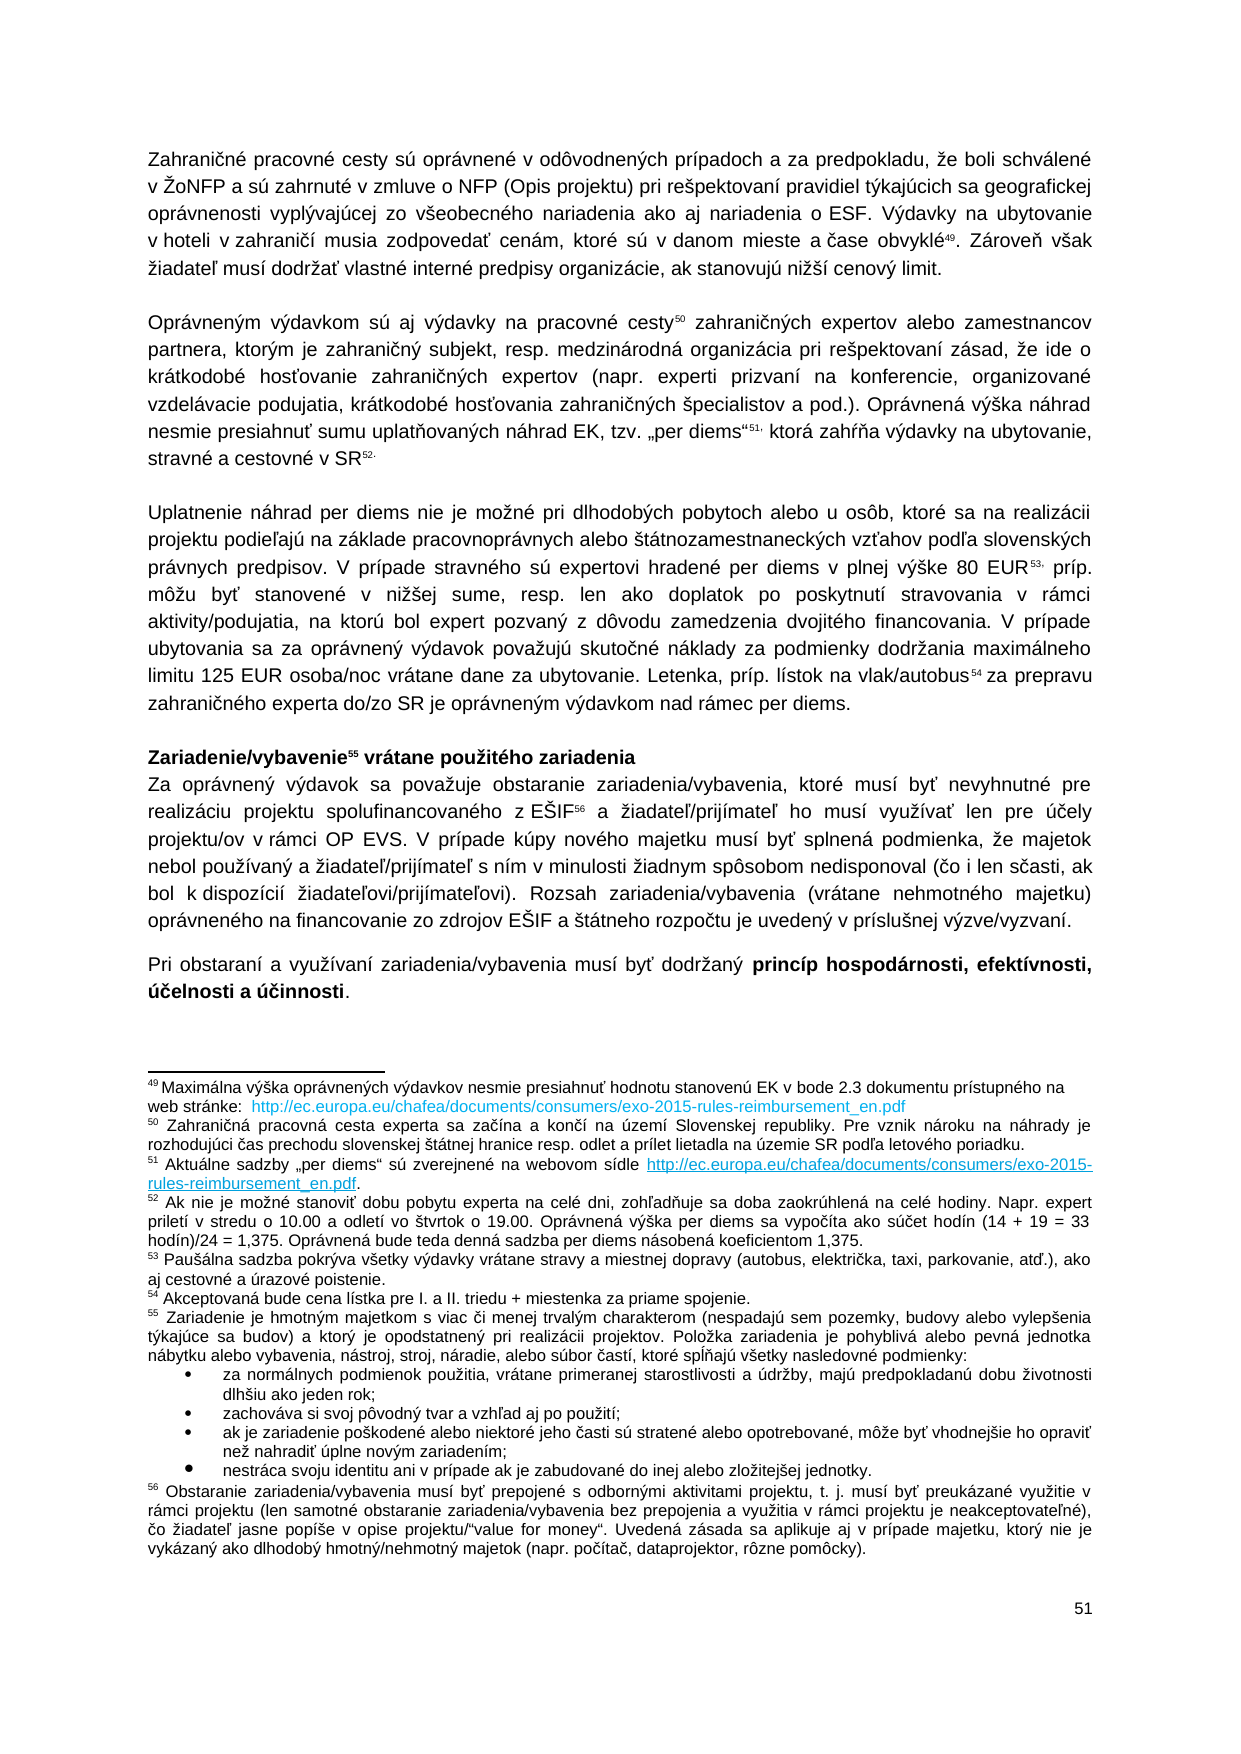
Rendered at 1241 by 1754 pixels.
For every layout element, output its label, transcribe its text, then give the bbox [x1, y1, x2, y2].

text Za oprávnený výdavok sa považuje obstaranie zariadenia/vybavenia, ktoré musí byť nevyhnutné pre realizáciu projektu spolufinancovaného z EŠIF a žiadateľ/prijímateľ ho musí využívať len pre účely projektu/ov v rámci OP EVS. V prípade kúpy nového majetku musí byť splnená podmienka, že majetok nebol používaný a žiadateľ/prijímateľ s ním v minulosti žiadnym spôsobom nedisponoval (čo i len sčasti, ak bol k dispozícií žiadateľovi/prijímateľovi). Rozsah zariadenia/vybavenia (vrátane nehmotného majetku) oprávneného na financovanie zo zdrojov EŠIF a štátneho rozpočtu je uvedený v príslušnej výzve/vyzvaní. [148, 773, 1092, 932]
text Pri obstaraní a využívaní zariadenia/vybavenia musí byť dodržaný princíp hospodárnosti, efektívnosti, účelnosti a účinnosti. [148, 953, 1092, 1003]
text Oprávneným výdavkom sú aj výdavky na pracovné cesty zahraničných expertov alebo zamestnancov partnera, ktorým je zahraničný subjekt, resp. medzinárodná organizácia pri rešpektovaní zásad, že ide o krátkodobé hosťovanie zahraničných expertov (napr. experti prizvaní na konferencie, organizované vzdelávacie podujatia, krátkodobé hosťovania zahraničných špecialistov a pod.). Oprávnená výška náhrad nesmie presiahnuť sumu uplatňovaných náhrad EK, tzv. „per diems“, ktorá zahŕňa výdavky na ubytovanie, stravné a cestovné v SR. [148, 311, 1092, 469]
text Uplatnenie náhrad per diems nie je možné pri dlhodobých pobytoch alebo u osôb, ktoré sa na realizácii projektu podieľajú na základe pracovnoprávnych alebo štátnozamestnaneckých vzťahov podľa slovenských právnych predpisov. V prípade stravného sú expertovi hradené per diems v plnej výške 80 EUR, príp. môžu byť stanovené v nižšej sume, resp. len ako doplatok po poskytnutí stravovania v rámci aktivity/podujatia, na ktorú bol expert pozvaný z dôvodu zamedzenia dvojitého financovania. V prípade ubytovania sa za oprávnený výdavok považujú skutočné náklady za podmienky dodržania maximálneho limitu 125 EUR osoba/noc vrátane dane za ubytovanie. Letenka, príp. lístok na vlak/autobus za prepravu zahraničného experta do/zo SR je oprávneným výdavkom nad rámec per diems. [148, 501, 1092, 714]
text Zariadenie/vybavenie vrátane použitého zariadenia [148, 746, 1092, 768]
text Zahraničné pracovné cesty sú oprávnené v odôvodnených prípadoch a za predpokladu, že boli schválené v ŽoNFP a sú zahrnuté v zmluve o NFP (Opis projektu) pri rešpektovaní pravidiel týkajúcich sa geografickej oprávnenosti vyplývajúcej zo všeobecného nariadenia ako aj nariadenia o ESF. Výdavky na ubytovanie v hoteli v zahraničí musia zodpovedať cenám, ktoré sú v danom mieste a čase obvyklé. Zároveň však žiadateľ musí dodržať vlastné interné predpisy organizácie, ak stanovujú nižší cenový limit. [148, 148, 1092, 279]
